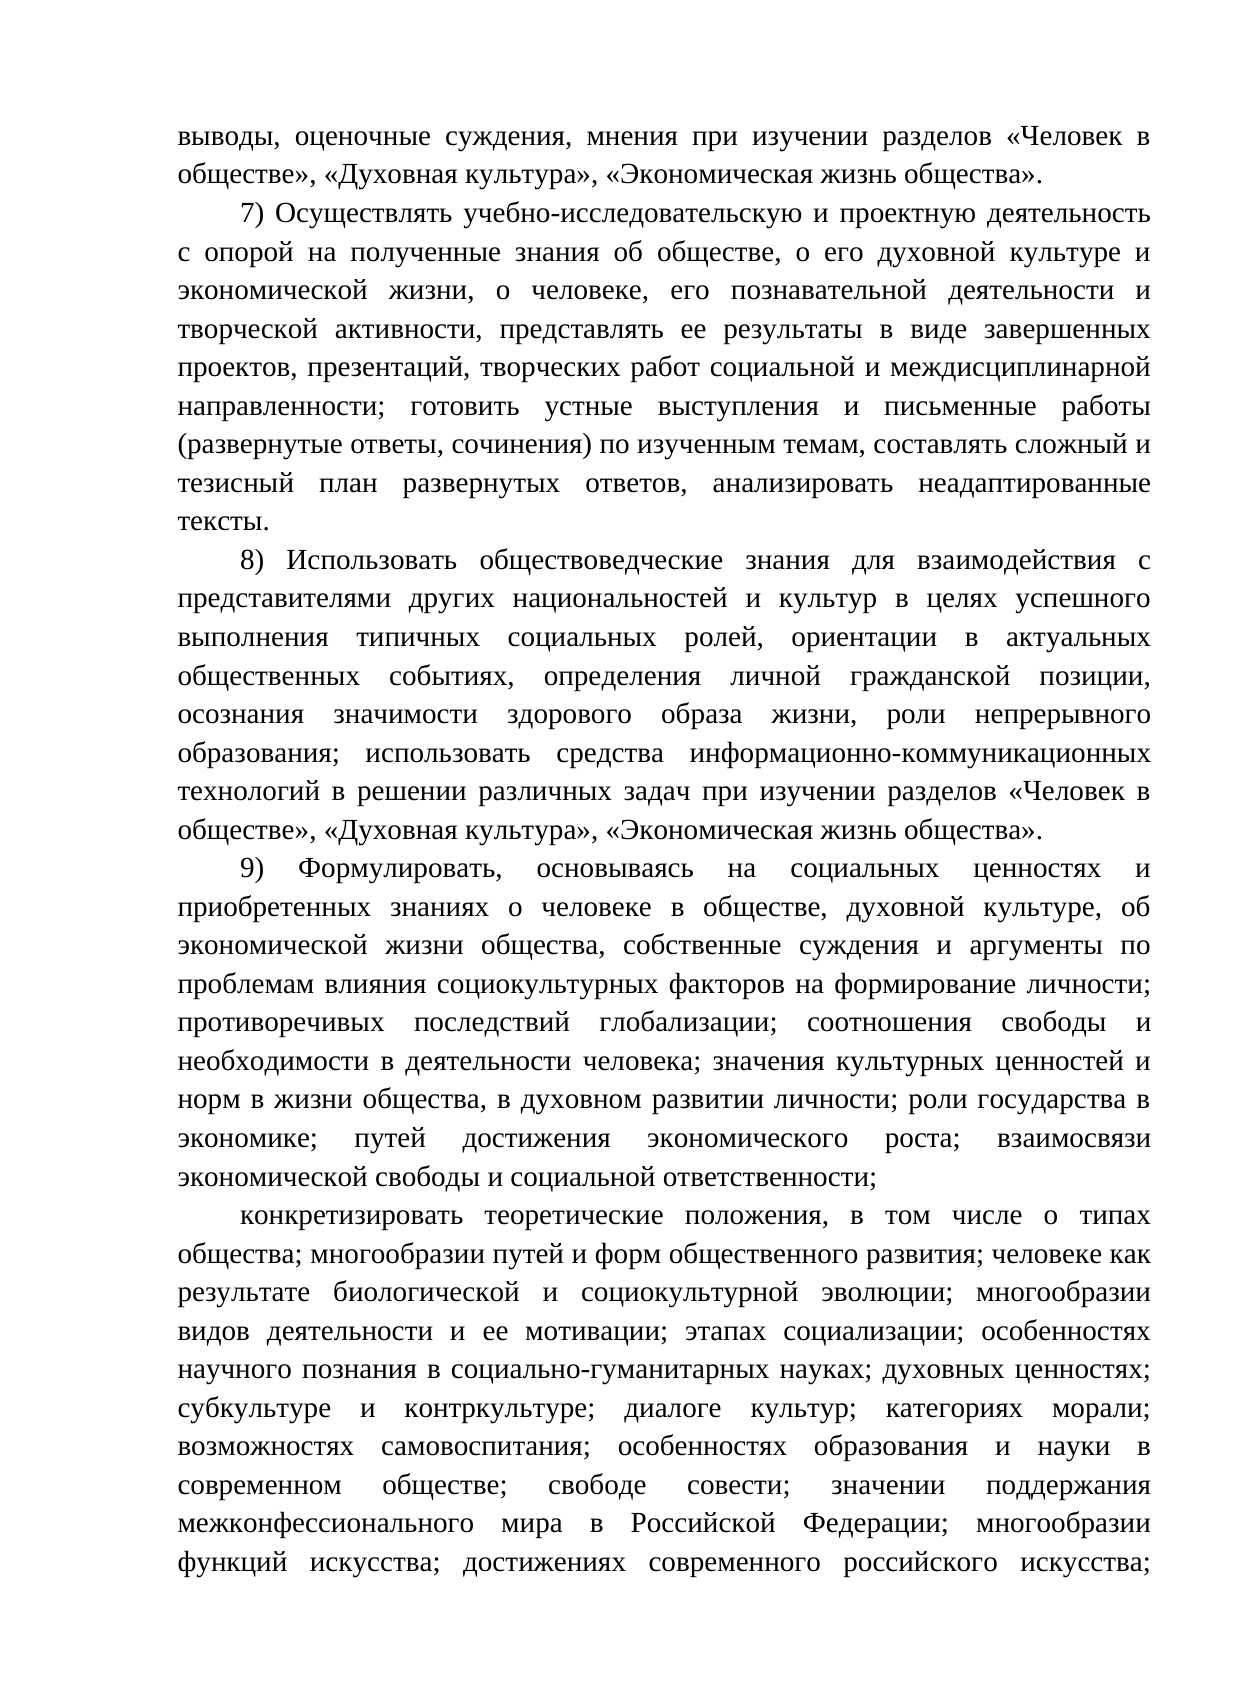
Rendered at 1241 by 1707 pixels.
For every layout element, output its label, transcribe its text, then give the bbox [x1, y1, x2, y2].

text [177, 118, 1152, 190]
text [177, 1197, 1152, 1578]
text 7) Осуществлять учебно-исследовательскую и проектную деятельность с опорой на полученные знания об обществе, о его духовной культуре и экономической жизни, о человеке, его познавательной деятельности и творческой активности, представлять ее результаты в виде завершенных проектов, презентаций, творческих работ социальной и междисциплинарной направленности; готовить устные выступления и письменные работы (развернутые ответы, сочинения) по изученным темам, составлять сложный и тезисный план развернутых ответов, анализировать неадаптированные тексты. [177, 195, 1152, 537]
text 8) Использовать обществоведческие знания для взаимодействия с представителями других национальностей и культур в целях успешного выполнения типичных социальных ролей, ориентации в актуальных общественных событиях, определения личной гражданской позиции, осознания значимости здорового образа жизни, роли непрерывного образования; использовать средства информационно-коммуникационных технологий в решении различных задач при изучении разделов «Человек в обществе», «Духовная культура», «Экономическая жизнь общества». [177, 542, 1152, 845]
text 9) Формулировать, основываясь на социальных ценностях и приобретенных знаниях о человеке в обществе, духовной культуре, об экономической жизни общества, собственные суждения и аргументы по проблемам влияния социокультурных факторов на формирование личности; противоречивых последствий глобализации; соотношения свободы и необходимости в деятельности человека; значения культурных ценностей и норм в жизни общества, в духовном развитии личности; роли государства в экономике; путей достижения экономического роста; взаимосвязи экономической свободы и социальной ответственности; [177, 850, 1152, 1192]
